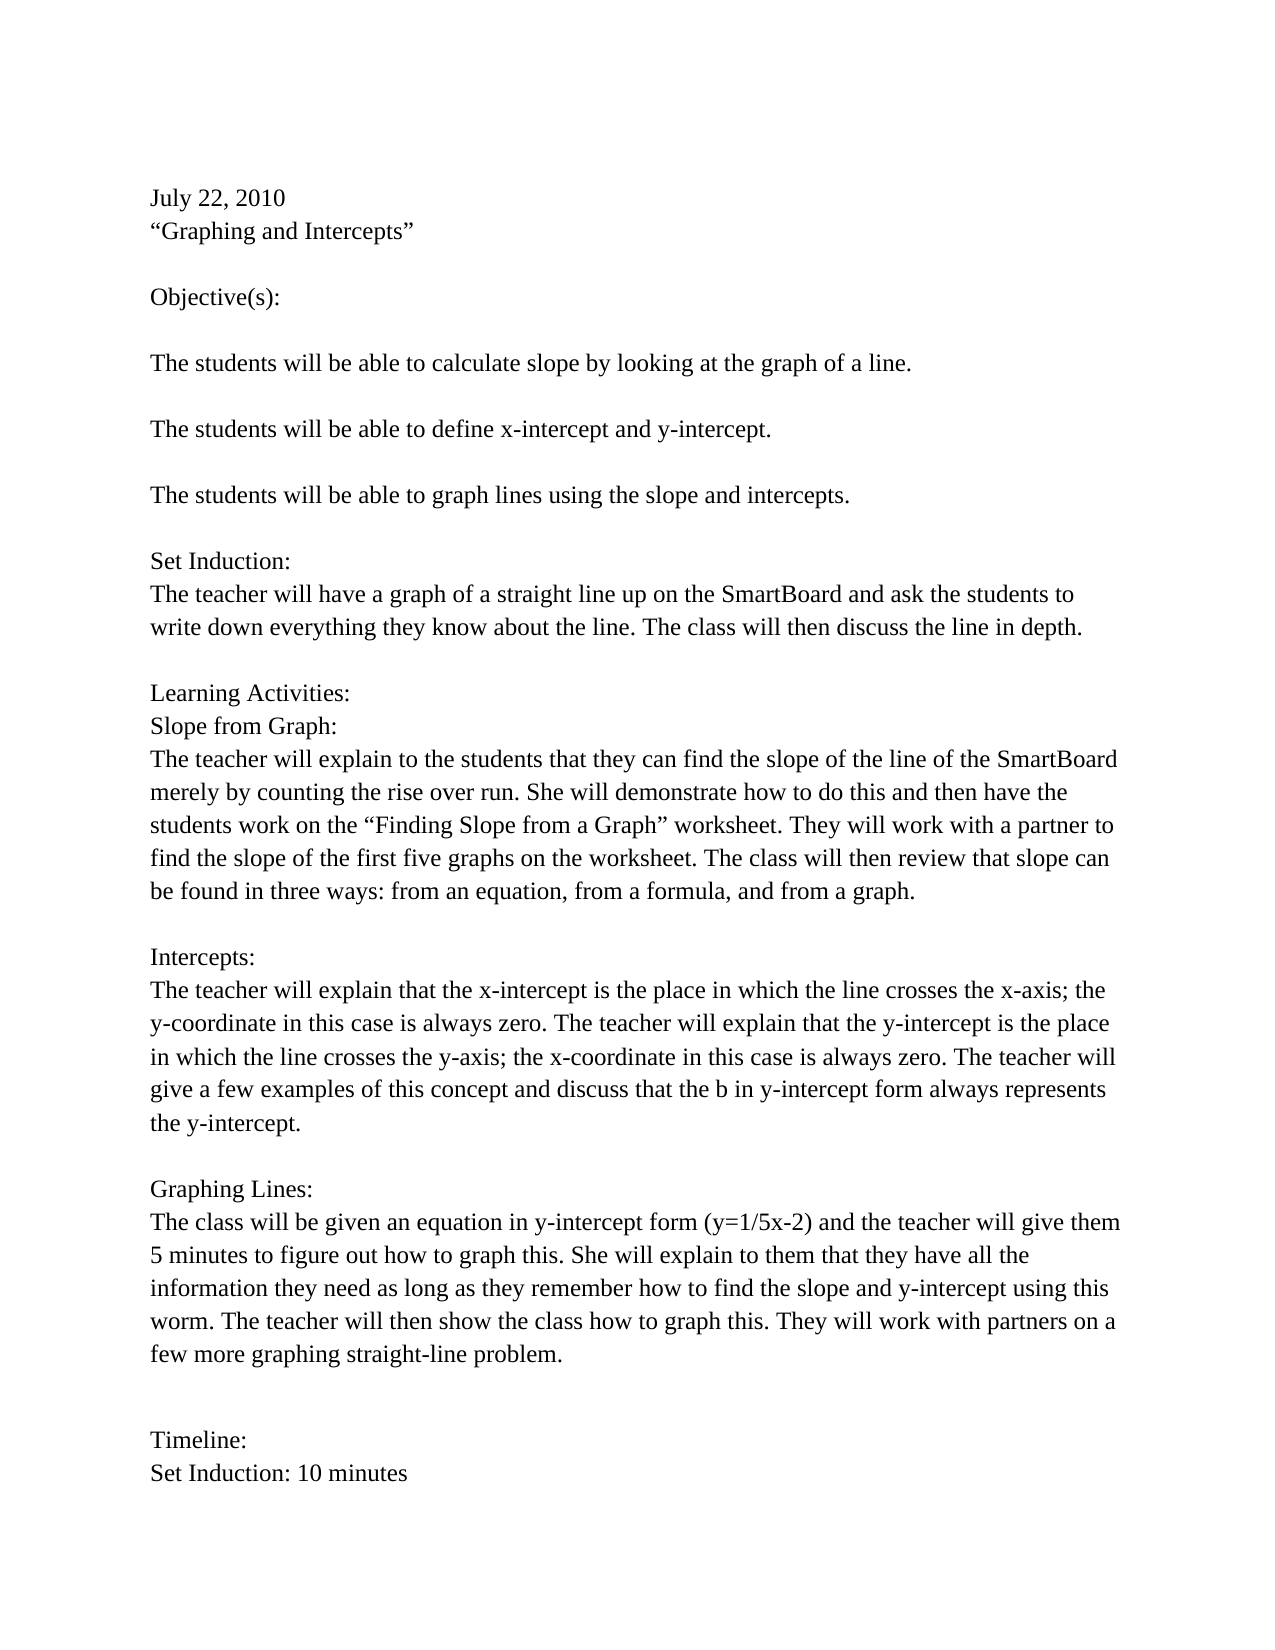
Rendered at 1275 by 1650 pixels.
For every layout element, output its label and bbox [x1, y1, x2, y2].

text [150, 150, 1125, 1400]
text [150, 1425, 1125, 1486]
